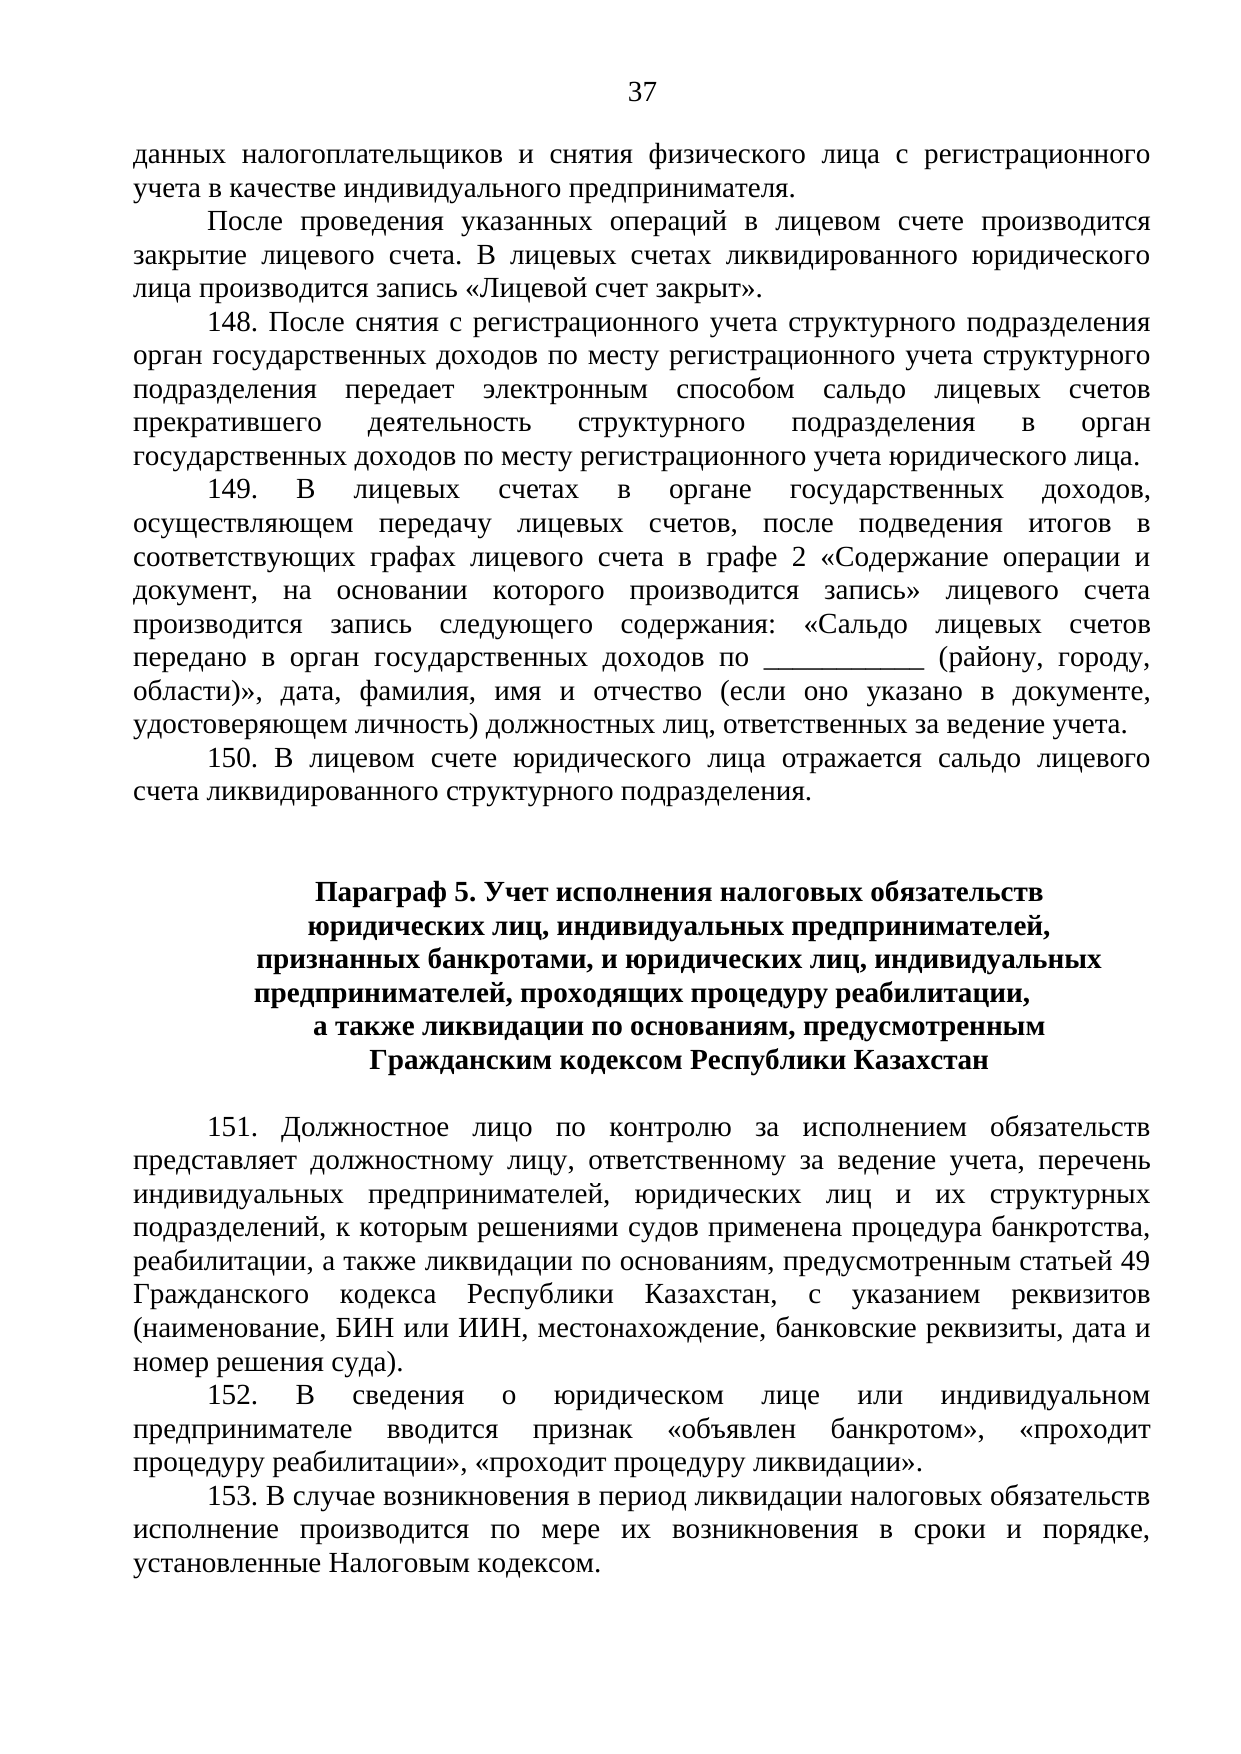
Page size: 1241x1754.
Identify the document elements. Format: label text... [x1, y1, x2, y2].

text а также ликвидации по основаниям, предусмотренным [133, 1008, 1152, 1042]
text После проведения указанных операций в лицевом счете производится закрытие лицевого счета. В лицевых счетах ликвидированного юридического лица производится запись «Лицевой счет закрыт». [133, 203, 1152, 304]
text 152. В сведения о юридическом лице или индивидуальном предпринимателе вводится признак «объявлен банкротом», «проходит процедуру реабилитации», «проходит процедуру ликвидации». [133, 1377, 1152, 1478]
text 150. В лицевом счете юридического лица отражается сальдо лицевого счета ликвидированного структурного подразделения. [133, 740, 1152, 807]
text Гражданским кодексом Республики Казахстан [133, 1042, 1152, 1075]
text 149. В лицевых счетах в органе государственных доходов, осуществляющем передачу лицевых счетов, после подведения итогов в соответствующих графах лицевого счета в графе 2 «Содержание операции и документ, на основании которого производится запись» лицевого счета производится запись следующего содержания: «Сальдо лицевых счетов передано в орган государственных доходов по ___________ (району, городу, области)», дата, фамилия, имя и отчество (если оно указано в документе, удостоверяющем личность) должностных лиц, ответственных за ведение учета. [133, 472, 1152, 740]
text 148. После снятия с регистрационного учета структурного подразделения орган государственных доходов по месту регистрационного учета структурного подразделения передает электронным способом сальдо лицевых счетов прекратившего деятельность структурного подразделения в орган государственных доходов по месту регистрационного учета юридического лица. [133, 304, 1152, 472]
text признанных банкротами, и юридических лиц, индивидуальных предпринимателей, проходящих процедуру реабилитации, [133, 941, 1152, 1008]
text 153. В случае возникновения в период ликвидации налоговых обязательств исполнение производится по мере их возникновения в сроки и порядке, установленные Налоговым кодексом. [133, 1478, 1152, 1578]
text Параграф 5. Учет исполнения налоговых обязательств [133, 874, 1152, 908]
text юридических лиц, индивидуальных предпринимателей, [133, 908, 1152, 941]
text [133, 136, 1152, 203]
text 151. Должностное лицо по контролю за исполнением обязательств представляет должностному лицу, ответственному за ведение учета, перечень индивидуальных предпринимателей, юридических лиц и их структурных подразделений, к которым решениями судов применена процедура банкротства, реабилитации, а также ликвидации по основаниям, предусмотренным статьей 49 Гражданского кодекса Республики Казахстан, с указанием реквизитов (наименование, БИН или ИИН, местонахождение, банковские реквизиты, дата и номер решения суда). [133, 1109, 1152, 1377]
